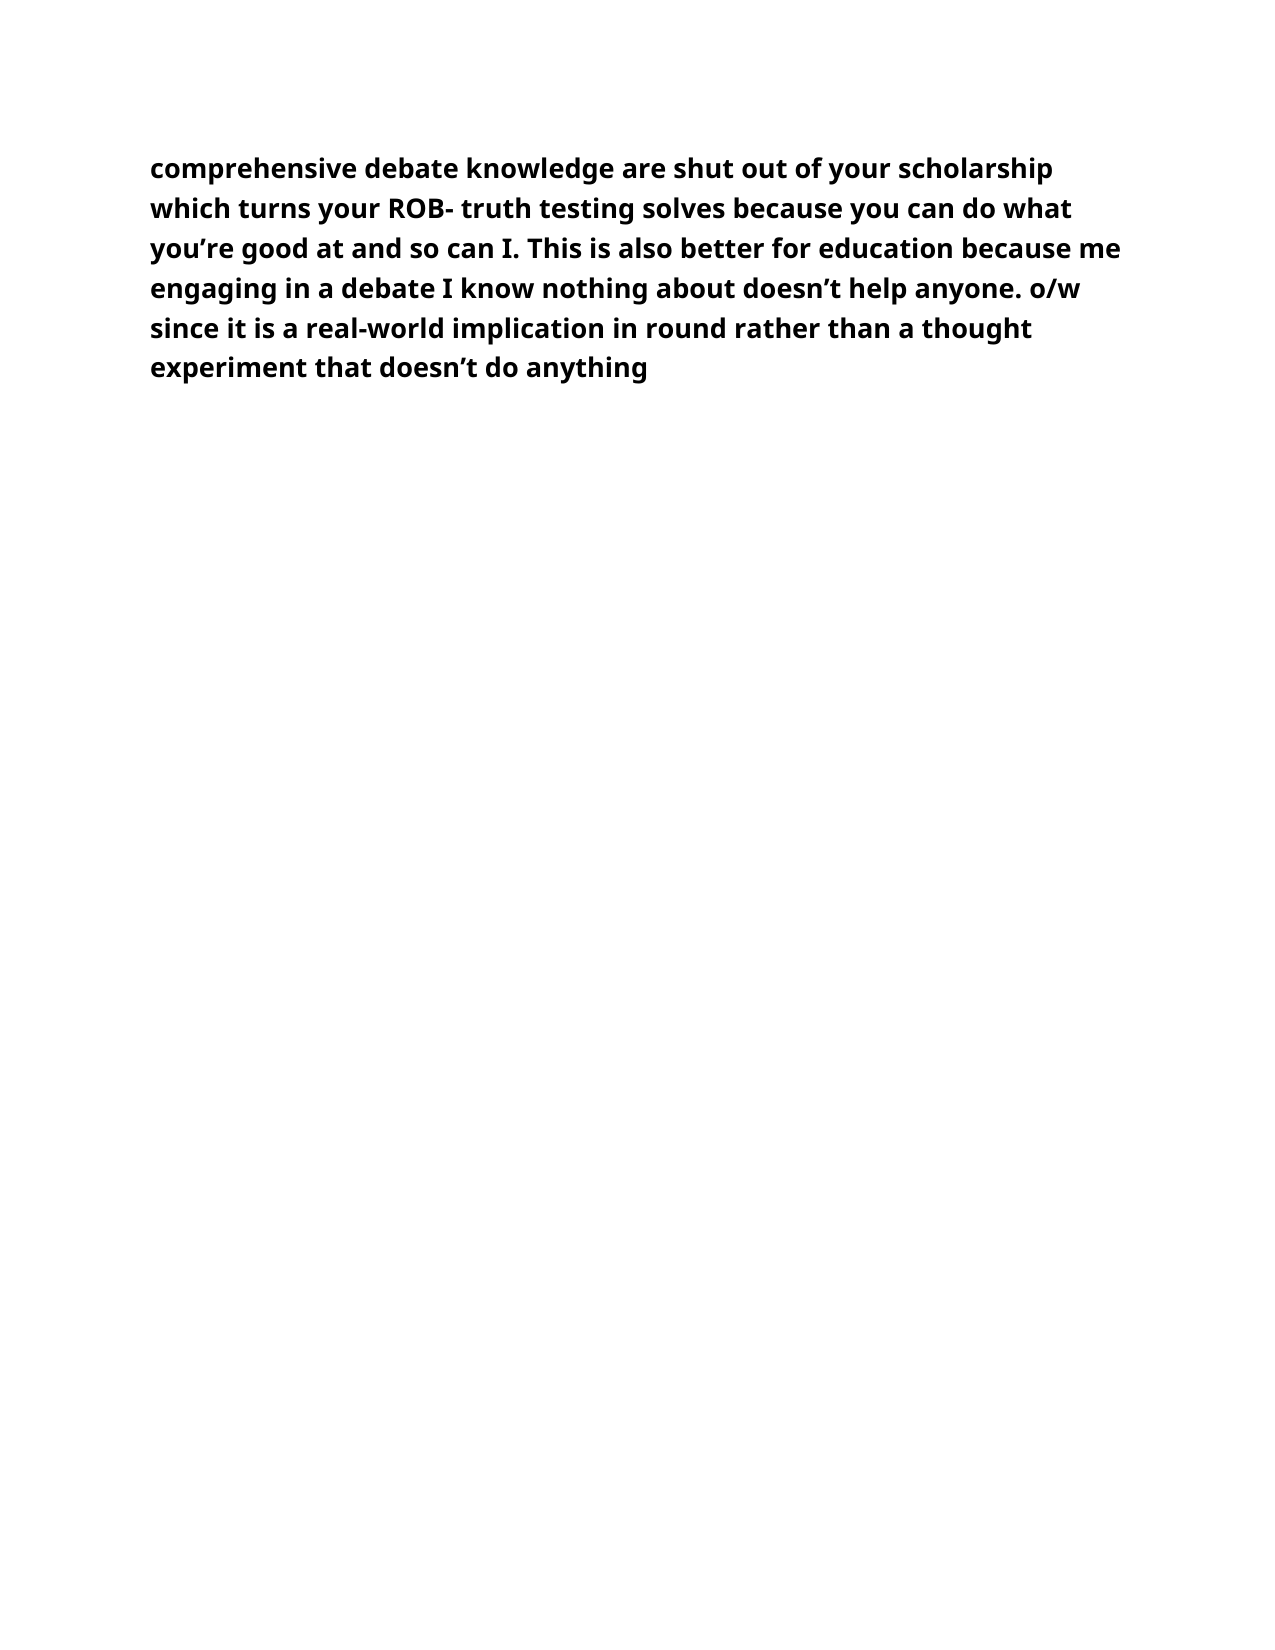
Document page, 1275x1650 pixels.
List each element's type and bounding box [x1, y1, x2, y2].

text [150, 150, 1125, 386]
